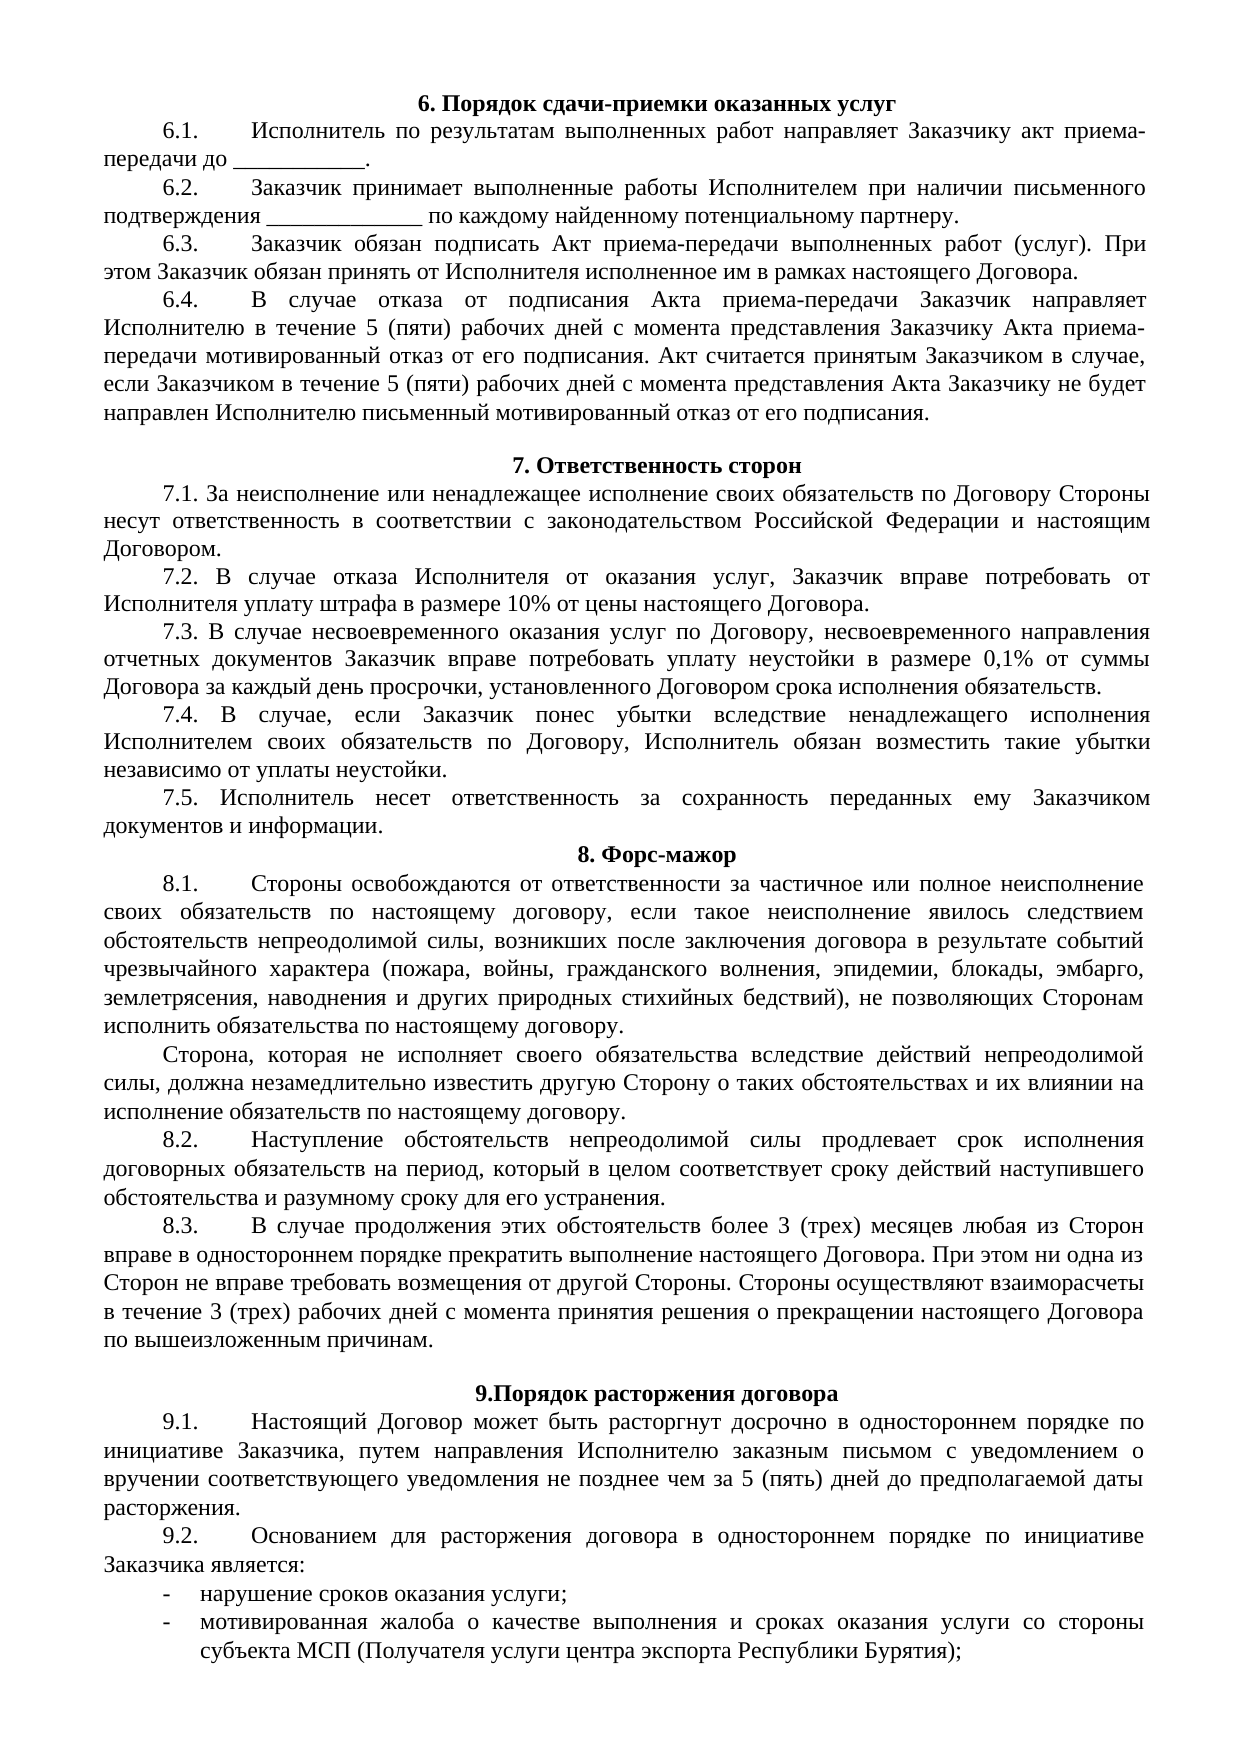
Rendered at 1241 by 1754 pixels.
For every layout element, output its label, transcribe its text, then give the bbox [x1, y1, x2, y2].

list Исполнитель по результатам выполненных работ направляет Заказчику акт приема-передачи до ___________. [103, 116, 1147, 172]
text 7. Ответственность сторон [103, 450, 1152, 479]
text 7.1. За неисполнение или ненадлежащее исполнение своих обязательств по Договору Стороны несут ответственность в соответствии с законодательством Российской Федерации и настоящим Договором. [103, 479, 1152, 562]
text 8. Форс-мажор [103, 839, 1152, 868]
list В случае отказа от подписания Акта приема-передачи Заказчик направляет Исполнителю в течение 5 (пяти) рабочих дней с момента представления Заказчику Акта приема-передачи мотивированный отказ от его подписания. Акт считается принятым Заказчиком в случае, если Заказчиком в течение 5 (пяти) рабочих дней с момента представления Акта Заказчику не будет направлен Исполнителю письменный мотивированный отказ от его подписания. [103, 285, 1147, 426]
list Заказчик принимает выполненные работы Исполнителем при наличии письменного подтверждения _____________ по каждому найденному потенциальному партнеру. [103, 172, 1147, 229]
text 7.4. В случае, если Заказчик понес убытки вследствие ненадлежащего исполнения Исполнителем своих обязательств по Договору, Исполнитель обязан возместить такие убытки независимо от уплаты неустойки. [103, 700, 1152, 782]
list В случае продолжения этих обстоятельств более 3 (трех) месяцев любая из Сторон вправе в одностороннем порядке прекратить выполнение настоящего Договора. При этом ни одна из Сторон не вправе требовать возмещения от другой Стороны. Стороны осуществляют взаиморасчеты в течение 3 (трех) рабочих дней с момента принятия решения о прекращении настоящего Договора по вышеизложенным причинам. [103, 1211, 1145, 1353]
list Настоящий Договор может быть расторгнут досрочно в одностороннем порядке по инициативе Заказчика, путем направления Исполнителю заказным письмом с уведомлением о вручении соответствующего уведомления не позднее чем за 5 (пять) дней до предполагаемой даты расторжения. [103, 1407, 1145, 1521]
text 7.2. В случае отказа Исполнителя от оказания услуг, Заказчик вправе потребовать от Исполнителя уплату штрафа в размере 10% от цены настоящего Договора. [103, 562, 1152, 617]
list Стороны освобождаются от ответственности за частичное или полное неисполнение своих обязательств по настоящему договору, если такое неисполнение явилось следствием обстоятельств непреодолимой силы, возникших после заключения договора в результате событий чрезвычайного характера (пожара, войны, гражданского волнения, эпидемии, блокады, эмбарго, землетрясения, наводнения и других природных стихийных бедствий), не позволяющих Сторонам исполнить обязательства по настоящему договору. [103, 868, 1145, 1039]
list Наступление обстоятельств непреодолимой силы продлевает срок исполнения договорных обязательств на период, который в целом соответствует сроку действий наступившего обстоятельства и разумному сроку для его устранения. [103, 1125, 1145, 1211]
list Заказчик обязан подписать Акт приема-передачи выполненных работ (услуг). При этом Заказчик обязан принять от Исполнителя исполненное им в рамках настоящего Договора. [103, 229, 1147, 285]
text 7.3. В случае несвоевременного оказания услуг по Договору, несвоевременного направления отчетных документов Заказчик вправе потребовать уплату неустойки в размере 0,1% от суммы Договора за каждый день просрочки, установленного Договором срока исполнения обязательств. [103, 617, 1152, 700]
list 9.Порядок расторжения договора [103, 1378, 1152, 1407]
list нарушение сроков оказания услуги; [162, 1578, 1145, 1607]
list мотивированная жалоба о качестве выполнения и сроках оказания услуги со стороны субъекта МСП (Получателя услуги центра экспорта Республики Бурятия); [162, 1607, 1145, 1664]
text 7.5. Исполнитель несет ответственность за сохранность переданных ему Заказчиком документов и информации. [103, 782, 1152, 839]
text Сторона, которая не исполняет своего обязательства вследствие действий непреодолимой силы, должна незамедлительно известить другую Сторону о таких обстоятельствах и их влиянии на исполнение обязательств по настоящему договору. [103, 1039, 1145, 1125]
list Основанием для расторжения договора в одностороннем порядке по инициативе Заказчика является: [103, 1521, 1145, 1578]
text 6. Порядок сдачи-приемки оказанных услуг [103, 89, 1152, 116]
